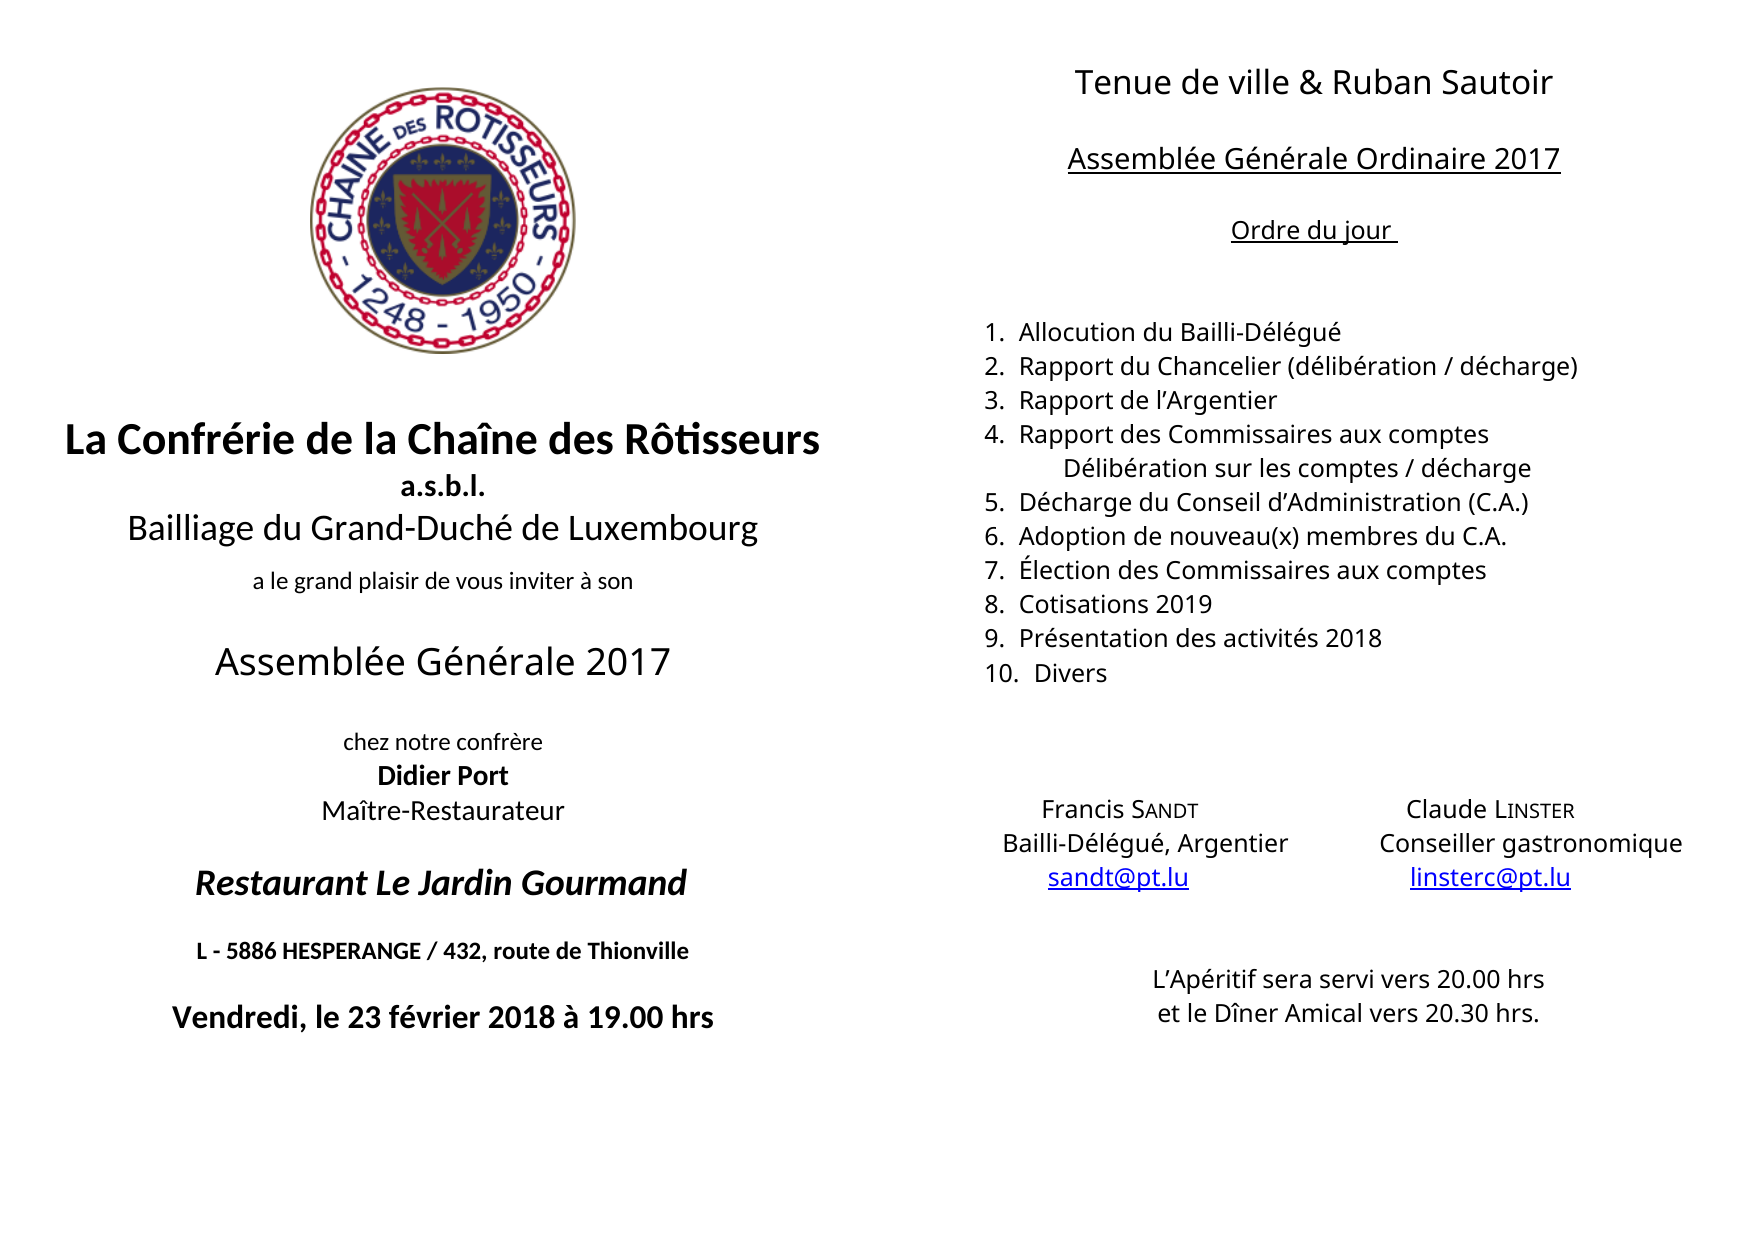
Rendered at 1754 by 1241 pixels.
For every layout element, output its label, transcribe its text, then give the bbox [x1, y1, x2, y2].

text chez notre confrère [44, 726, 842, 757]
picture [310, 87, 576, 354]
text sandt@pt.lu linsterc@pt.lu [989, 859, 1713, 894]
text L’Apéritif sera servi vers 20.00 hrs [984, 962, 1713, 996]
list Présentation des activités 2018 [984, 621, 1713, 655]
text Tenue de ville & Ruban Sautoir [915, 59, 1713, 104]
text Francis Sandt Claude Linster [989, 791, 1713, 826]
text de des Rôtisseurs a.s.b.l. [44, 410, 842, 504]
text L - 5886 HESPERANGE / 432, route de Thionville [44, 935, 842, 965]
list Décharge du Conseil d’Administration (C.A.) [984, 485, 1713, 519]
text et le Dîner Amical vers 20.30 hrs. [984, 996, 1713, 1030]
text Assemblée Générale Ordinaire 2017 [915, 139, 1713, 178]
list Rapport de l’Argentier [984, 383, 1713, 417]
text Didier Port [44, 757, 842, 792]
list Rapport des Commissaires aux comptes [984, 417, 1713, 451]
text a le grand plaisir de vous inviter à son [44, 565, 842, 596]
text Ordre du jour [915, 212, 1713, 246]
list Allocution du Bailli-Délégué [984, 314, 1713, 349]
list Adoption de nouveau(x) membres du C.A. [984, 519, 1713, 553]
text Assemblée Générale 2017 [44, 636, 842, 687]
text Délibération sur les comptes / décharge [1063, 451, 1713, 485]
list Cotisations 2019 [984, 587, 1713, 621]
text Vendredi, le 23 février 2018 à 19.00 hrs [44, 996, 842, 1037]
list Élection des Commissaires aux comptes [984, 553, 1713, 587]
list Divers [984, 655, 1713, 689]
text Bailliage du Grand-Duché de Luxembourg [44, 504, 842, 550]
text Restaurant Le Jardin Gourmand [44, 858, 842, 904]
text Bailli-Délégué, Argentier Conseiller gastronomique [989, 826, 1713, 859]
list Rapport du Chancelier (délibération / décharge) [984, 349, 1713, 383]
text Maître-Restaurateur [44, 792, 842, 828]
